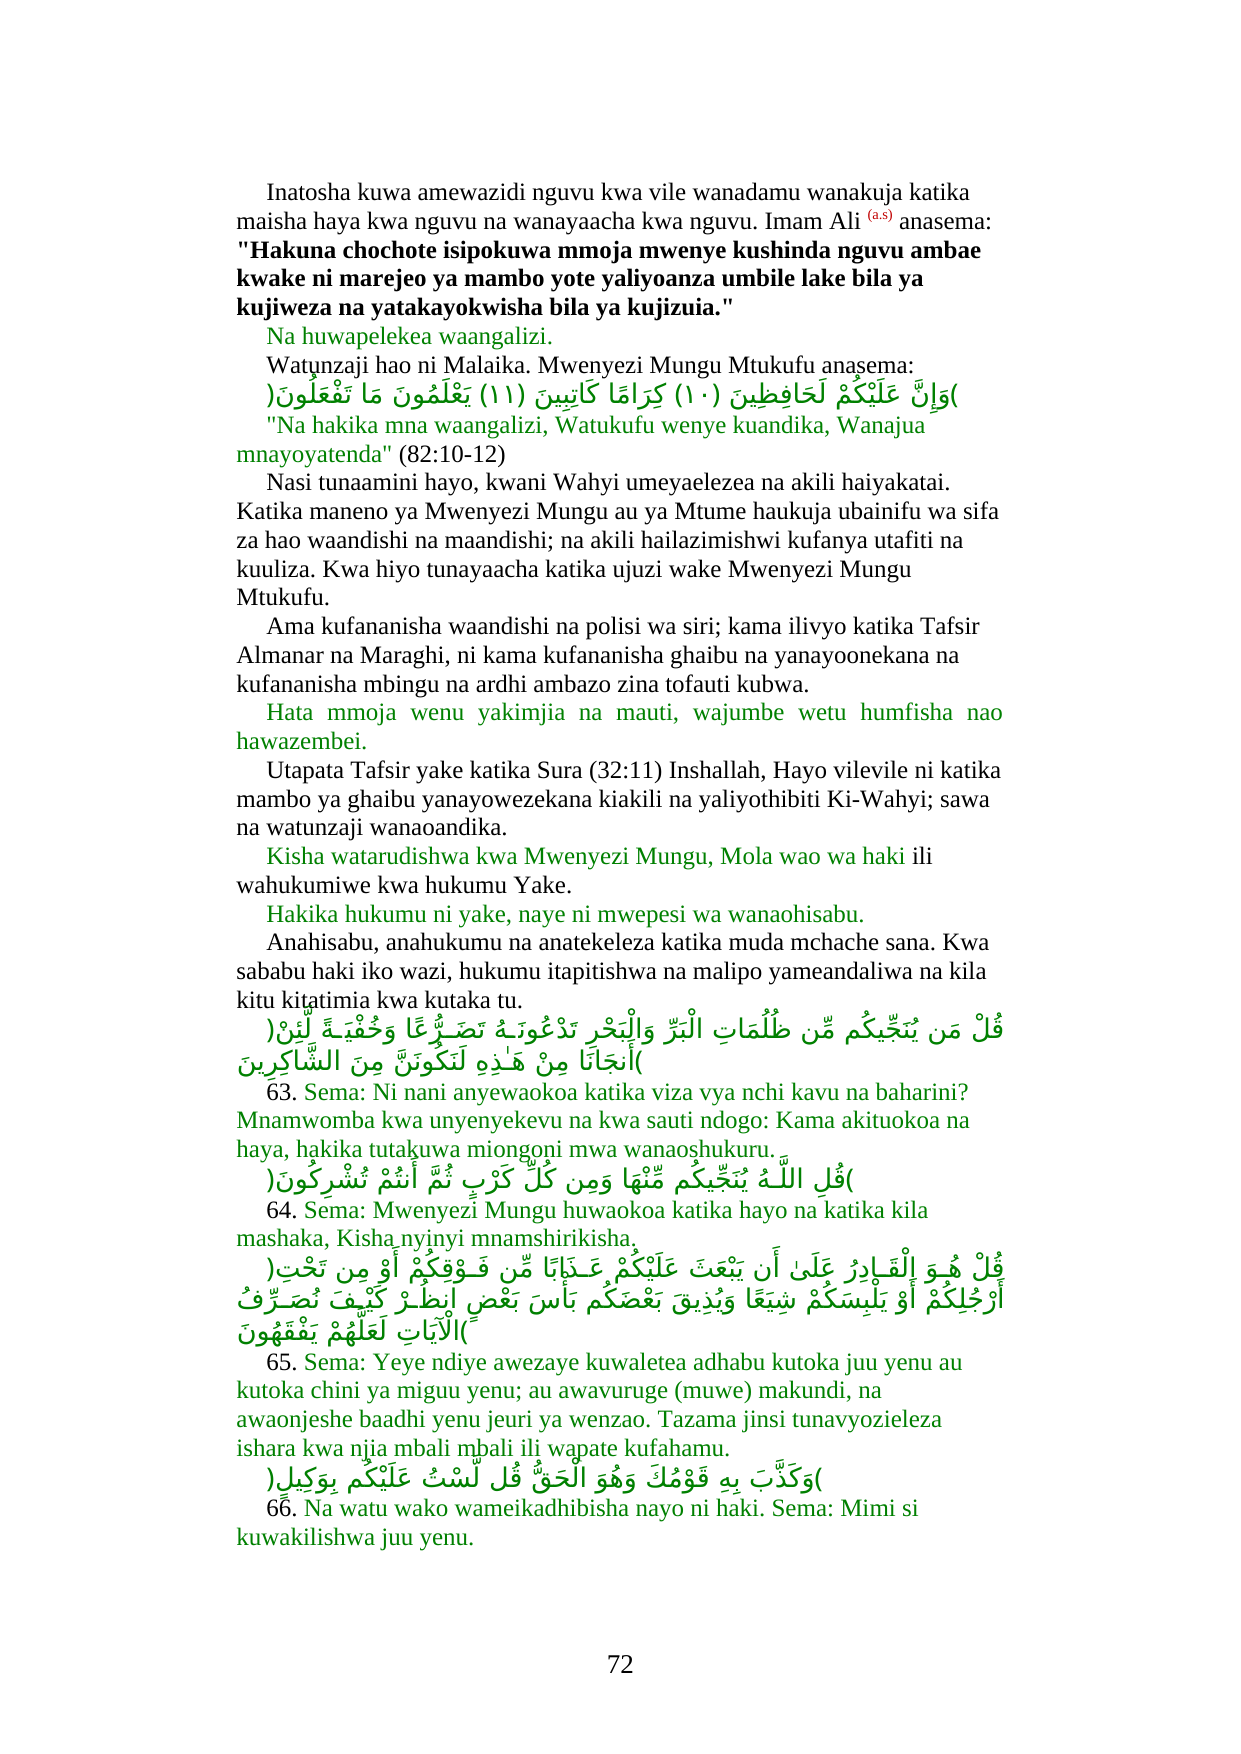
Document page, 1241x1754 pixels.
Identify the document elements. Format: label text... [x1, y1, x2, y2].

text Nasi tunaamini hayo, kwani Wahyi umeyaelezea na akili haiyakatai. Katika maneno ya Mwenyezi Mungu au ya Mtume haukuja ubainifu wa sifa za hao waandishi na maandishi; na akili hailazimishwi kufanya utafiti na kuuliza. Kwa hiyo tunayaacha katika ujuzi wake Mwenyezi Mungu Mtukufu. [236, 467, 1004, 611]
text Na huwapelekea waangalizi. [236, 321, 1004, 350]
text Inatosha kuwa amewazidi nguvu kwa vile wanadamu wanakuja katika maisha haya kwa nguvu na wanayaacha kwa nguvu. Imam Ali (a.s) anasema: "Hakuna chochote isipokuwa mmoja mwenye kushinda nguvu ambae kwake ni marejeo ya mambo yote yaliyoanza umbile lake bila ya kujiweza na yatakayokwisha bila ya kujizuia." [236, 177, 1004, 321]
text Kisha watarudishwa kwa Mwenyezi Mungu, Mola wao wa haki ili wahukumiwe kwa hukumu Yake. [236, 841, 1004, 899]
text Ama kufananisha waandishi na polisi wa siri; kama ilivyo katika Tafsir Almanar na Maraghi, ni kama kufananisha ghaibu na yanayoonekana na kufananisha mbingu na ardhi ambazo zina tofauti kubwa. [236, 611, 1004, 697]
text "Na hakika mna waangalizi, Watukufu wenye kuandika, Wanajua mnayoyatenda" (82:10-12) [236, 410, 1004, 467]
text Watunzaji hao ni Malaika. Mwenyezi Mungu Mtukufu anasema: [236, 350, 1004, 378]
text ﴿وَإِنَّ عَلَيْكُمْ لَحَافِظِينَ ﴿١٠﴾ كِرَامًا كَاتِبِينَ ﴿١١﴾ يَعْلَمُونَ مَا تَفْعَلُونَ﴾ [236, 378, 1004, 410]
text ﴿قُلْ مَن يُنَجِّيكُم مِّن ظُلُمَاتِ الْبَرِّ وَالْبَحْرِ تَدْعُونَهُ تَضَرُّعًا وَخُفْيَةً لَّئِنْ أَنجَانَا مِنْ هَـٰذِهِ لَنَكُونَنَّ مِنَ الشَّاكِرِينَ﴾ [236, 1014, 1004, 1077]
text Anahisabu, anahukumu na anatekeleza katika muda mchache sana. Kwa sababu haki iko wazi, hukumu itapitishwa na malipo yameandaliwa na kila kitu kitatimia kwa kutaka tu. [236, 927, 1004, 1014]
text ﴿قُلْ هُوَ الْقَادِرُ عَلَىٰ أَن يَبْعَثَ عَلَيْكُمْ عَذَابًا مِّن فَوْقِكُمْ أَوْ مِن تَحْتِ أَرْجُلِكُمْ أَوْ يَلْبِسَكُمْ شِيَعًا وَيُذِيقَ بَعْضَكُم بَأْسَ بَعْضٍ انظُرْ كَيْفَ نُصَرِّفُ الْآيَاتِ لَعَلَّهُمْ يَفْقَهُونَ﴾ [236, 1252, 1004, 1347]
text Hakika hukumu ni yake, naye ni mwepesi wa wanaohisabu. [236, 899, 1004, 927]
text 64. Sema: Mwenyezi Mungu huwaokoa katika hayo na katika kila mashaka, Kisha nyinyi mnamshirikisha. [236, 1195, 1004, 1252]
text 66. Na watu wako wameikadhibisha nayo ni haki. Sema: Mimi si kuwakilishwa juu yenu. [236, 1493, 1004, 1551]
text Hata mmoja wenu yakimjia na mauti, wajumbe wetu humfisha nao hawazembei. [236, 697, 1004, 755]
text ﴿وَكَذَّبَ بِهِ قَوْمُكَ وَهُوَ الْحَقُّ قُل لَّسْتُ عَلَيْكُم بِوَكِيلٍ﴾ [236, 1462, 1004, 1493]
text 65. Sema: Yeye ndiye awezaye kuwaletea adhabu kutoka juu yenu au kutoka chini ya miguu yenu; au awavuruge (muwe) makundi, na awaonjeshe baadhi yenu jeuri ya wenzao. Tazama jinsi tunavyozieleza ishara kwa njia mbali mbali ili wapate kufahamu. [236, 1347, 1004, 1462]
text 63. Sema: Ni nani anyewaokoa katika viza vya nchi kavu na baharini? Mnamwomba kwa unyenyekevu na kwa sauti ndogo: Kama akituokoa na haya, hakika tutakuwa miongoni mwa wanaoshukuru. [236, 1077, 1004, 1163]
text ﴿قُلِ اللَّـهُ يُنَجِّيكُم مِّنْهَا وَمِن كُلِّ كَرْبٍ ثُمَّ أَنتُمْ تُشْرِكُونَ﴾ [236, 1163, 1004, 1195]
text Utapata Tafsir yake katika Sura (32:11) Inshallah, Hayo vilevile ni katika mambo ya ghaibu yanayowezekana kiakili na yaliyothibiti Ki-Wahyi; sawa na watunzaji wanaoandika. [236, 755, 1004, 841]
